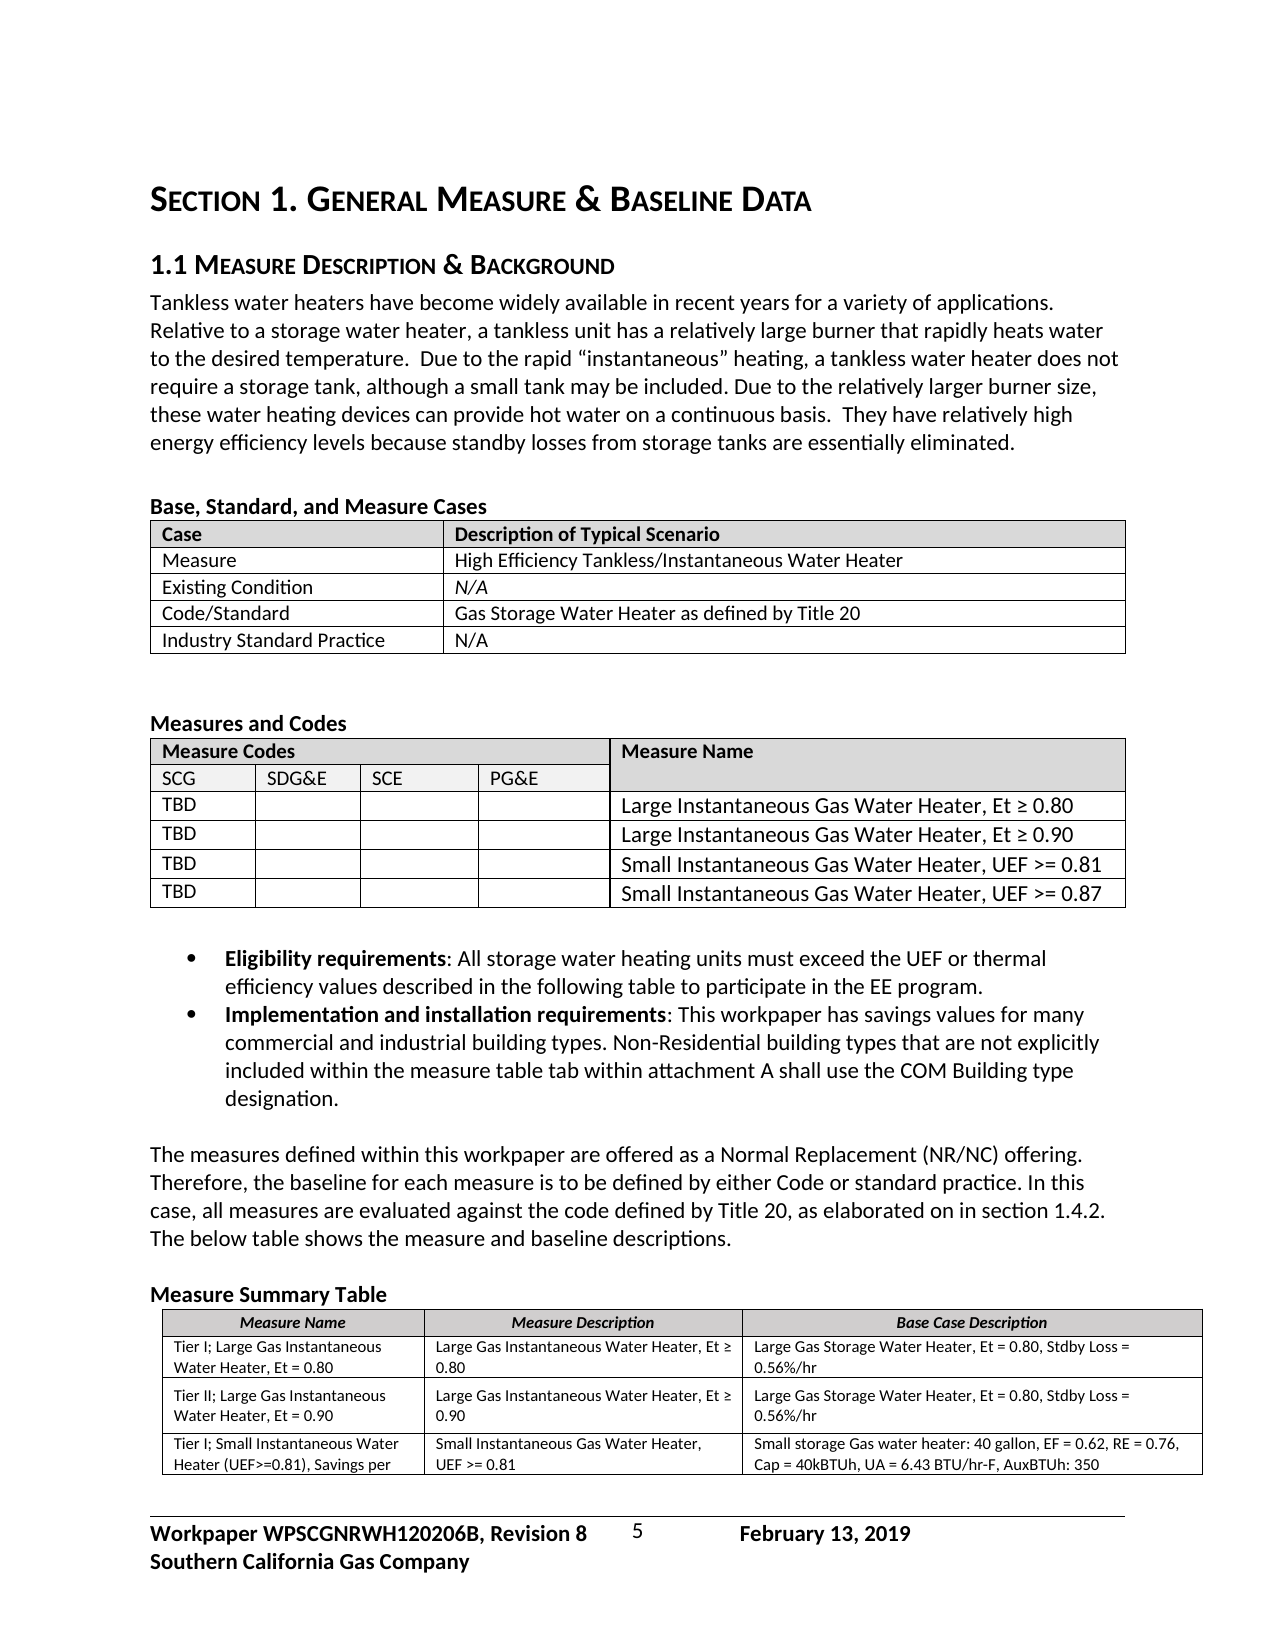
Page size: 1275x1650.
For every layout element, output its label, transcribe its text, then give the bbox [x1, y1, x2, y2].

table_cell Tier II; Large Gas Instantaneous Water Heater, Et = 0.90 [163, 1378, 424, 1432]
table_cell Large Gas Instantaneous Water Heater, Et ≥ 0.80 [425, 1337, 742, 1377]
table_cell TBD [151, 792, 255, 819]
table_cell Measure [151, 548, 443, 573]
table_header Measure Name [611, 739, 1125, 791]
table_cell Existing Condition [151, 574, 443, 599]
table_cell TBD [151, 879, 255, 907]
table_cell [361, 821, 478, 849]
table_cell [479, 792, 609, 819]
table_cell [361, 879, 478, 907]
table_cell Large Instantaneous Gas Water Heater, Et ≥ 0.90 [611, 821, 1125, 849]
table_cell [479, 850, 609, 878]
table_header Base Case Description [743, 1310, 1202, 1336]
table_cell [743, 1434, 1202, 1474]
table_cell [425, 1434, 742, 1474]
table_cell N/A [444, 627, 1125, 652]
table_header Measure Description [425, 1310, 742, 1336]
table_cell Small Instantaneous Gas Water Heater, UEF >= 0.87 [611, 879, 1125, 907]
table_cell [256, 821, 360, 849]
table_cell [163, 1434, 424, 1474]
text Tankless water heaters have become widely available in recent years for a variety of applications. Relative to a storage water heater, a tankless unit has a relatively large burner that rapidly heats water to the desired temperature. Due to the rapid “instantaneous” heating, a tankless water heater does not require a storage tank, although a small tank may be included. Due to the relatively larger burner size, these water heating devices can provide hot water on a continuous basis. They have relatively high energy efficiency levels because standby losses from storage tanks are essentially eliminated. [150, 288, 1125, 456]
table_cell [256, 792, 360, 819]
table_cell Code/Standard [151, 601, 443, 626]
text Measures and Codes [150, 709, 1125, 738]
table_cell Large Gas Storage Water Heater, Et = 0.80, Stdby Loss = 0.56%/hr [743, 1378, 1202, 1432]
table_cell [256, 850, 360, 878]
table_cell SCG [151, 765, 255, 791]
table_header Description of Typical Scenario [444, 521, 1125, 547]
table_header Measure Codes [151, 739, 609, 764]
table_cell SDG&E [256, 765, 360, 791]
table_header Case [151, 521, 443, 547]
table_cell N/A [444, 574, 1125, 599]
table_cell PG&E [479, 765, 609, 791]
subtitle Section 1. General Measure & Baseline Data [150, 175, 1125, 221]
table_cell Small Instantaneous Gas Water Heater, UEF >= 0.81 [611, 850, 1125, 878]
subtitle 1.1 Measure Description & Background [150, 246, 1125, 281]
table_cell Large Gas Storage Water Heater, Et = 0.80, Stdby Loss = 0.56%/hr [743, 1337, 1202, 1377]
table_cell [256, 879, 360, 907]
table_cell Industry Standard Practice [151, 627, 443, 652]
table_cell Large Gas Instantaneous Water Heater, Et ≥ 0.90 [425, 1378, 742, 1432]
text The measures defined within this workpaper are offered as a Normal Replacement (NR/NC) offering. Therefore, the baseline for each measure is to be defined by either Code or standard practice. In this case, all measures are evaluated against the code defined by Title 20, as elaborated on in section 1.4.2. The below table shows the measure and baseline descriptions. [150, 1140, 1125, 1252]
table_cell TBD [151, 850, 255, 878]
table_cell SCE [361, 765, 478, 791]
table_cell [479, 879, 609, 907]
table_cell [479, 821, 609, 849]
list Implementation and installation requirements: This workpaper has savings values for many commercial and industrial building types. Non-Residential building types that are not explicitly included within the measure table tab within attachment A shall use the COM Building type designation. [187, 1000, 1125, 1112]
table_cell [361, 792, 478, 819]
text Measure Summary Table [150, 1280, 1125, 1308]
table_cell High Efficiency Tankless/Instantaneous Water Heater [444, 548, 1125, 573]
table_cell Gas Storage Water Heater as defined by Title 20 [444, 601, 1125, 626]
table_cell Large Instantaneous Gas Water Heater, Et ≥ 0.80 [611, 792, 1125, 819]
text Base, Standard, and Measure Cases [150, 492, 1125, 520]
table_cell Tier I; Large Gas Instantaneous Water Heater, Et = 0.80 [163, 1337, 424, 1377]
table_cell TBD [151, 821, 255, 849]
list Eligibility requirements: All storage water heating units must exceed the UEF or thermal efficiency values described in the following table to participate in the EE program. [187, 944, 1125, 1000]
table_cell [361, 850, 478, 878]
table_header Measure Name [163, 1310, 424, 1336]
